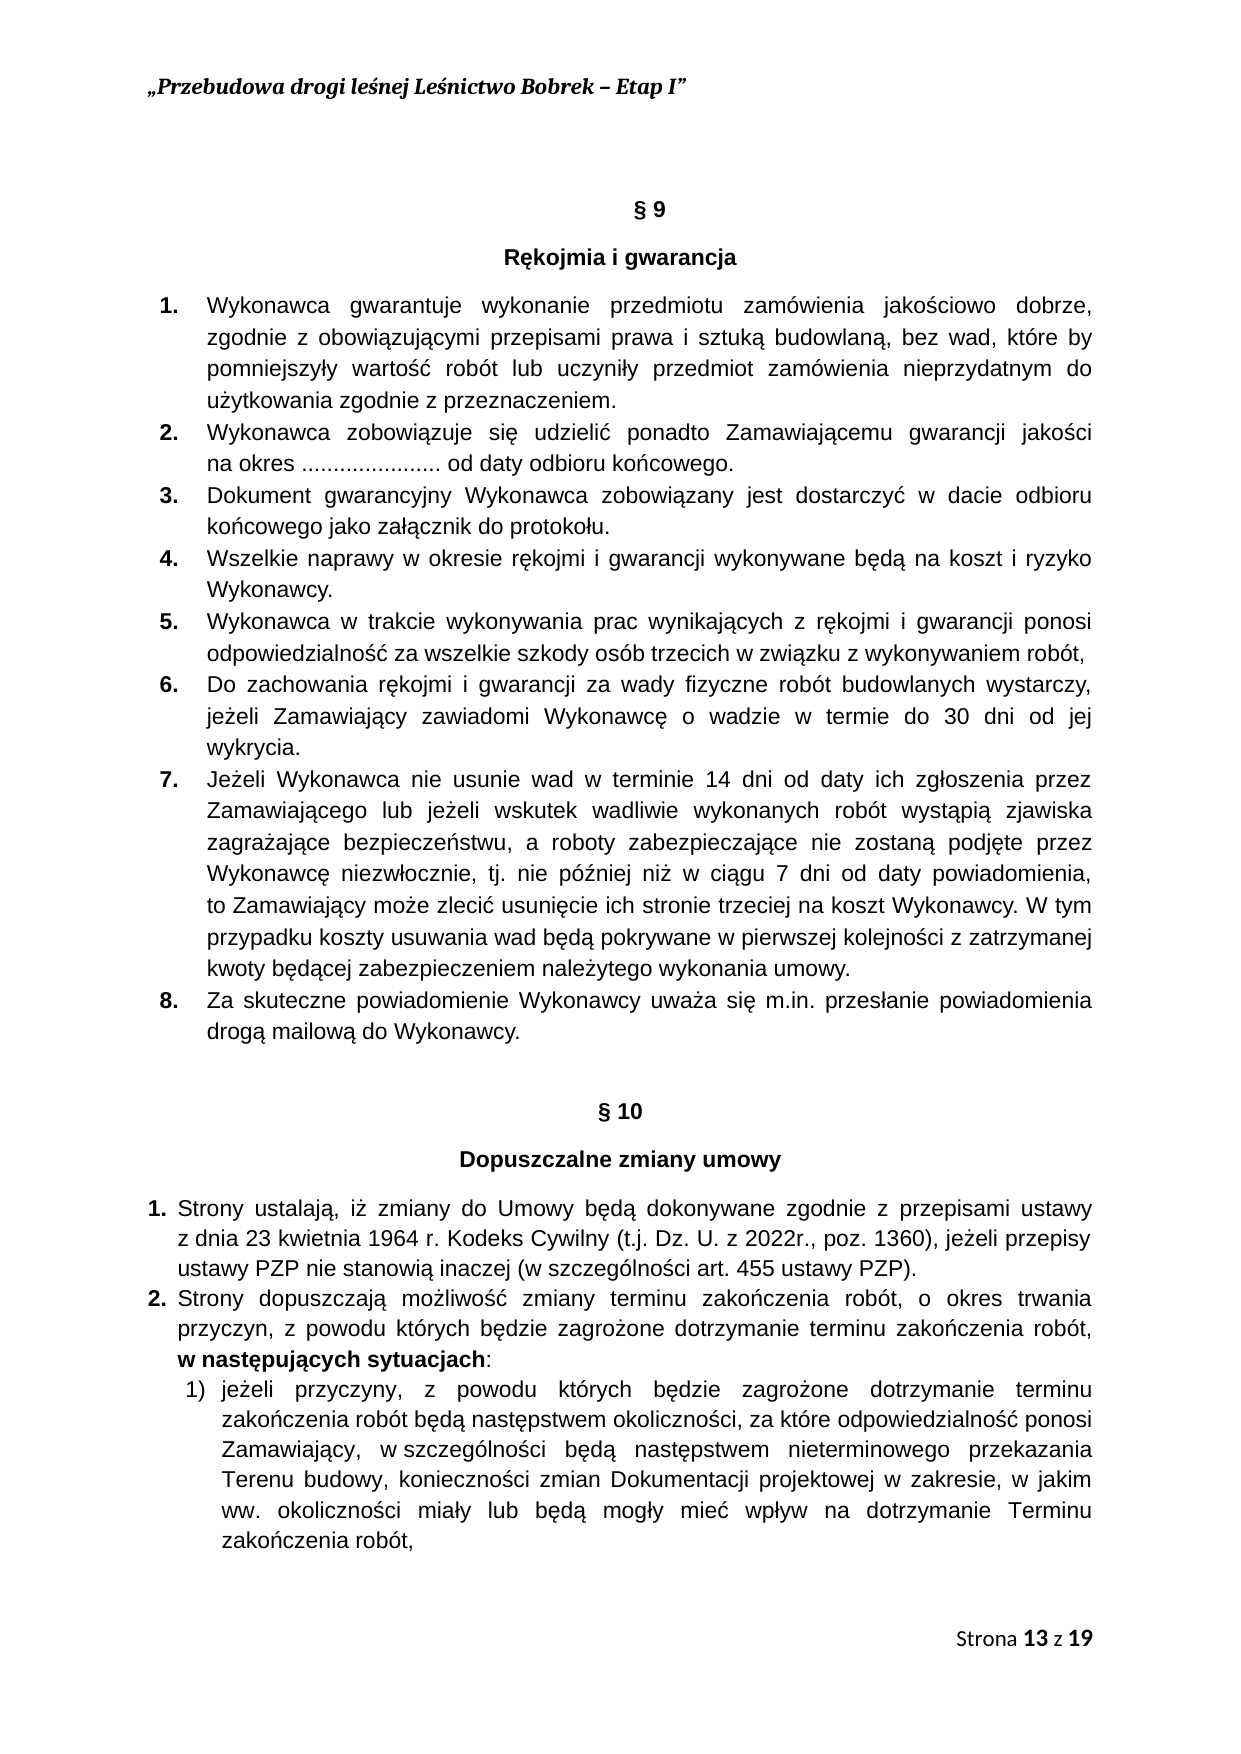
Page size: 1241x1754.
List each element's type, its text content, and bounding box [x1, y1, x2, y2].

list Strony ustalają, iż zmiany do Umowy będą dokonywane zgodnie z przepisami ustawy z dnia 23 kwietnia 1964 r. Kodeks Cywilny (t.j. Dz. U. z 2022r., poz. 1360), jeżeli przepisy ustawy PZP nie stanowią inaczej (w szczególności art. 455 ustawy PZP). [148, 1194, 1093, 1281]
text Rękojmia i gwarancja [148, 244, 1093, 270]
list Wszelkie naprawy w okresie rękojmi i gwarancji wykonywane będą na koszt i ryzyko Wykonawcy. [159, 545, 1093, 603]
text § 10 [148, 1098, 1093, 1124]
list Wykonawca gwarantuje wykonanie przedmiotu zamówienia jakościowo dobrze, zgodnie z obowiązującymi przepisami prawa i sztuką budowlaną, bez wad, które by pomniejszyły wartość robót lub uczyniły przedmiot zamówienia nieprzydatnym do użytkowania zgodnie z przeznaczeniem. [159, 292, 1093, 413]
list Strony dopuszczają możliwość zmiany terminu zakończenia robót, o okres trwania przyczyn, z powodu których będzie zagrożone dotrzymanie terminu zakończenia robót, w następujących sytuacjach: [148, 1285, 1093, 1372]
list Za skuteczne powiadomienie Wykonawcy uważa się m.in. przesłanie powiadomienia drogą mailową do Wykonawcy. [159, 987, 1093, 1044]
list Do zachowania rękojmi i gwarancji za wady fizyczne robót budowlanych wystarczy, jeżeli Zamawiający zawiadomi Wykonawcę o wadzie w termie do 30 dni od jej wykrycia. [159, 671, 1093, 761]
list jeżeli przyczyny, z powodu których będzie zagrożone dotrzymanie terminu zakończenia robót będą następstwem okoliczności, za które odpowiedzialność ponosi Zamawiający, w szczególności będą następstwem nieterminowego przekazania Terenu budowy, konieczności zmian Dokumentacji projektowej w zakresie, w jakim ww. okoliczności miały lub będą mogły mieć wpływ na dotrzymanie Terminu zakończenia robót, [185, 1376, 1093, 1553]
list Jeżeli Wykonawca nie usunie wad w terminie 14 dni od daty ich zgłoszenia przez Zamawiającego lub jeżeli wskutek wadliwie wykonanych robót wystąpią zjawiska zagrażające bezpieczeństwu, a roboty zabezpieczające nie zostaną podjęte przez Wykonawcę niezwłocznie, tj. nie później niż w ciągu 7 dni od daty powiadomienia, to Zamawiający może zlecić usunięcie ich stronie trzeciej na koszt Wykonawcy. W tym przypadku koszty usuwania wad będą pokrywane w pierwszej kolejności z zatrzymanej kwoty będącej zabezpieczeniem należytego wykonania umowy. [159, 766, 1093, 981]
text § 9 [207, 196, 1093, 222]
list Dokument gwarancyjny Wykonawca zobowiązany jest dostarczyć w dacie odbioru końcowego jako załącznik do protokołu. [159, 482, 1093, 539]
list Wykonawca w trakcie wykonywania prac wynikających z rękojmi i gwarancji ponosi odpowiedzialność za wszelkie szkody osób trzecich w związku z wykonywaniem robót, [159, 608, 1093, 666]
text Dopuszczalne zmiany umowy [148, 1146, 1093, 1173]
list Wykonawca zobowiązuje się udzielić ponadto Zamawiającemu gwarancji jakości na okres ...................... od daty odbioru końcowego. [159, 418, 1093, 476]
